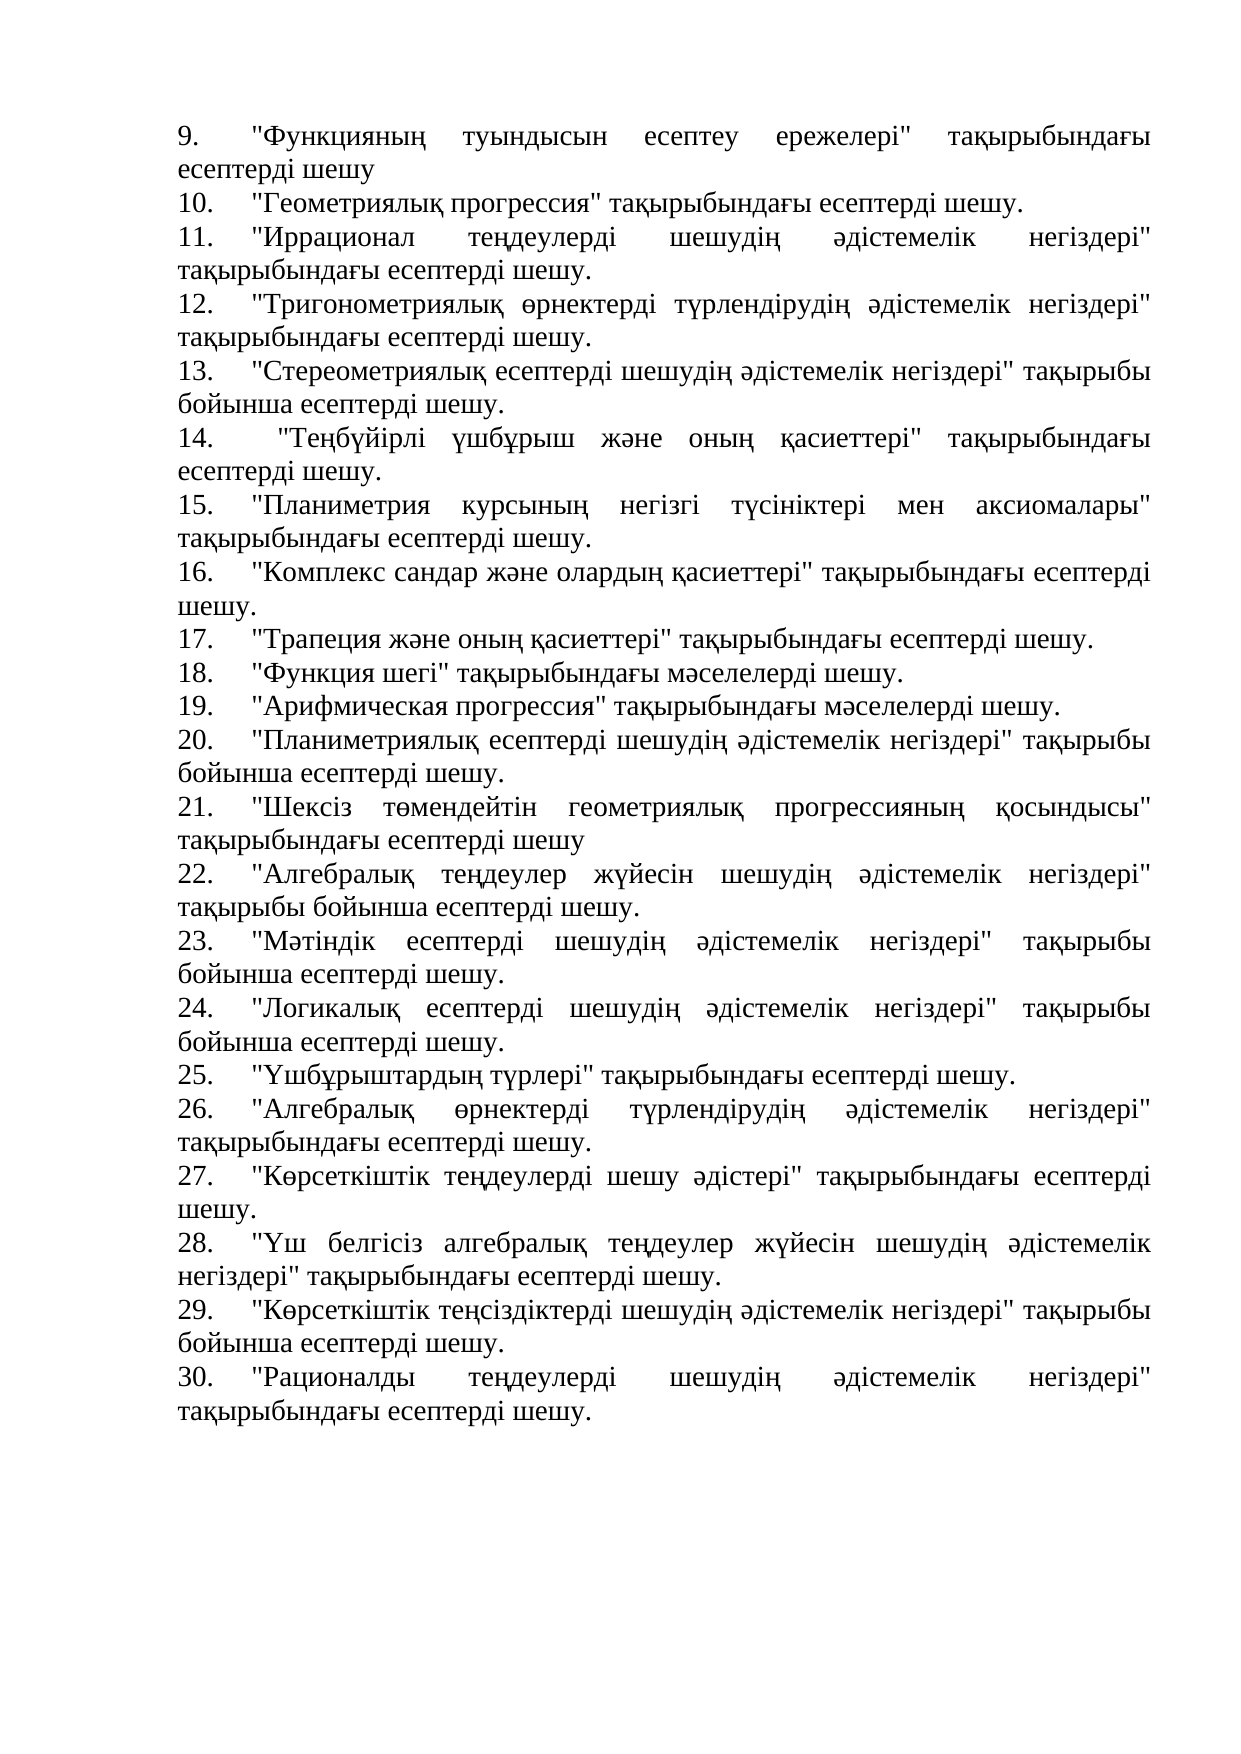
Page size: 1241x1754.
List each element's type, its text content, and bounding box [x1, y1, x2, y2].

list "Стереометриялық есептерді шешудің әдістемелік негіздері" тақырыбы бойынша есептерді шешу. [177, 353, 1152, 420]
list "Үш белгісіз алгебралық теңдеулер жүйесін шешудің әдістемелік негіздері" тақырыбындағы есептерді шешу. [177, 1225, 1152, 1292]
list "Арифмическая прогрессия" тақырыбындағы мәселелерді шешу. [177, 688, 1152, 722]
list "Функцияның туындысын есептеу ережелері" тақырыбындағы есептерді шешу [177, 118, 1152, 185]
list "Тригонометриялық өрнектерді түрлендірудің әдістемелік негіздері" тақырыбындағы есептерді шешу. [177, 286, 1152, 353]
list "Геометриялық прогрессия" тақырыбындағы есептерді шешу. [177, 185, 1152, 219]
list "Теңбүйірлі үшбұрыш және оның қасиеттері" тақырыбындағы есептерді шешу. [177, 420, 1152, 487]
list "Көрсеткіштік теңсіздіктерді шешудің әдістемелік негіздері" тақырыбы бойынша есептерді шешу. [177, 1292, 1152, 1359]
list "Планиметриялық есептерді шешудің әдістемелік негіздері" тақырыбы бойынша есептерді шешу. [177, 722, 1152, 789]
list "Трапеция және оның қасиеттері" тақырыбындағы есептерді шешу. [177, 621, 1152, 655]
list "Алгебралық өрнектерді түрлендірудің әдістемелік негіздері" тақырыбындағы есептерді шешу. [177, 1091, 1152, 1158]
list "Рационалды теңдеулерді шешудің әдістемелік негіздері" тақырыбындағы есептерді шешу. [177, 1359, 1152, 1426]
list "Комплекс сандар және олардың қасиеттері" тақырыбындағы есептерді шешу. [177, 554, 1152, 621]
list "Планиметрия курсының негізгі түсініктері мен аксиомалары" тақырыбындағы есептерді шешу. [177, 487, 1152, 554]
list "Шексіз төмендейтін геометриялық прогрессияның қосындысы" тақырыбындағы есептерді шешу [177, 789, 1152, 856]
list "Мәтіндік есептерді шешудің әдістемелік негіздері" тақырыбы бойынша есептерді шешу. [177, 923, 1152, 990]
list "Алгебралық теңдеулер жүйесін шешудің әдістемелік негіздері" тақырыбы бойынша есептерді шешу. [177, 856, 1152, 923]
list "Логикалық есептерді шешудің әдістемелік негіздері" тақырыбы бойынша есептерді шешу. [177, 990, 1152, 1057]
list "Көрсеткіштік теңдеулерді шешу әдістері" тақырыбындағы есептерді шешу. [177, 1158, 1152, 1225]
list "Үшбұрыштардың түрлері" тақырыбындағы есептерді шешу. [177, 1057, 1152, 1091]
list "Иррационал теңдеулерді шешудің әдістемелік негіздері" тақырыбындағы есептерді шешу. [177, 219, 1152, 286]
list "Функция шегі" тақырыбындағы мәселелерді шешу. [177, 655, 1152, 688]
